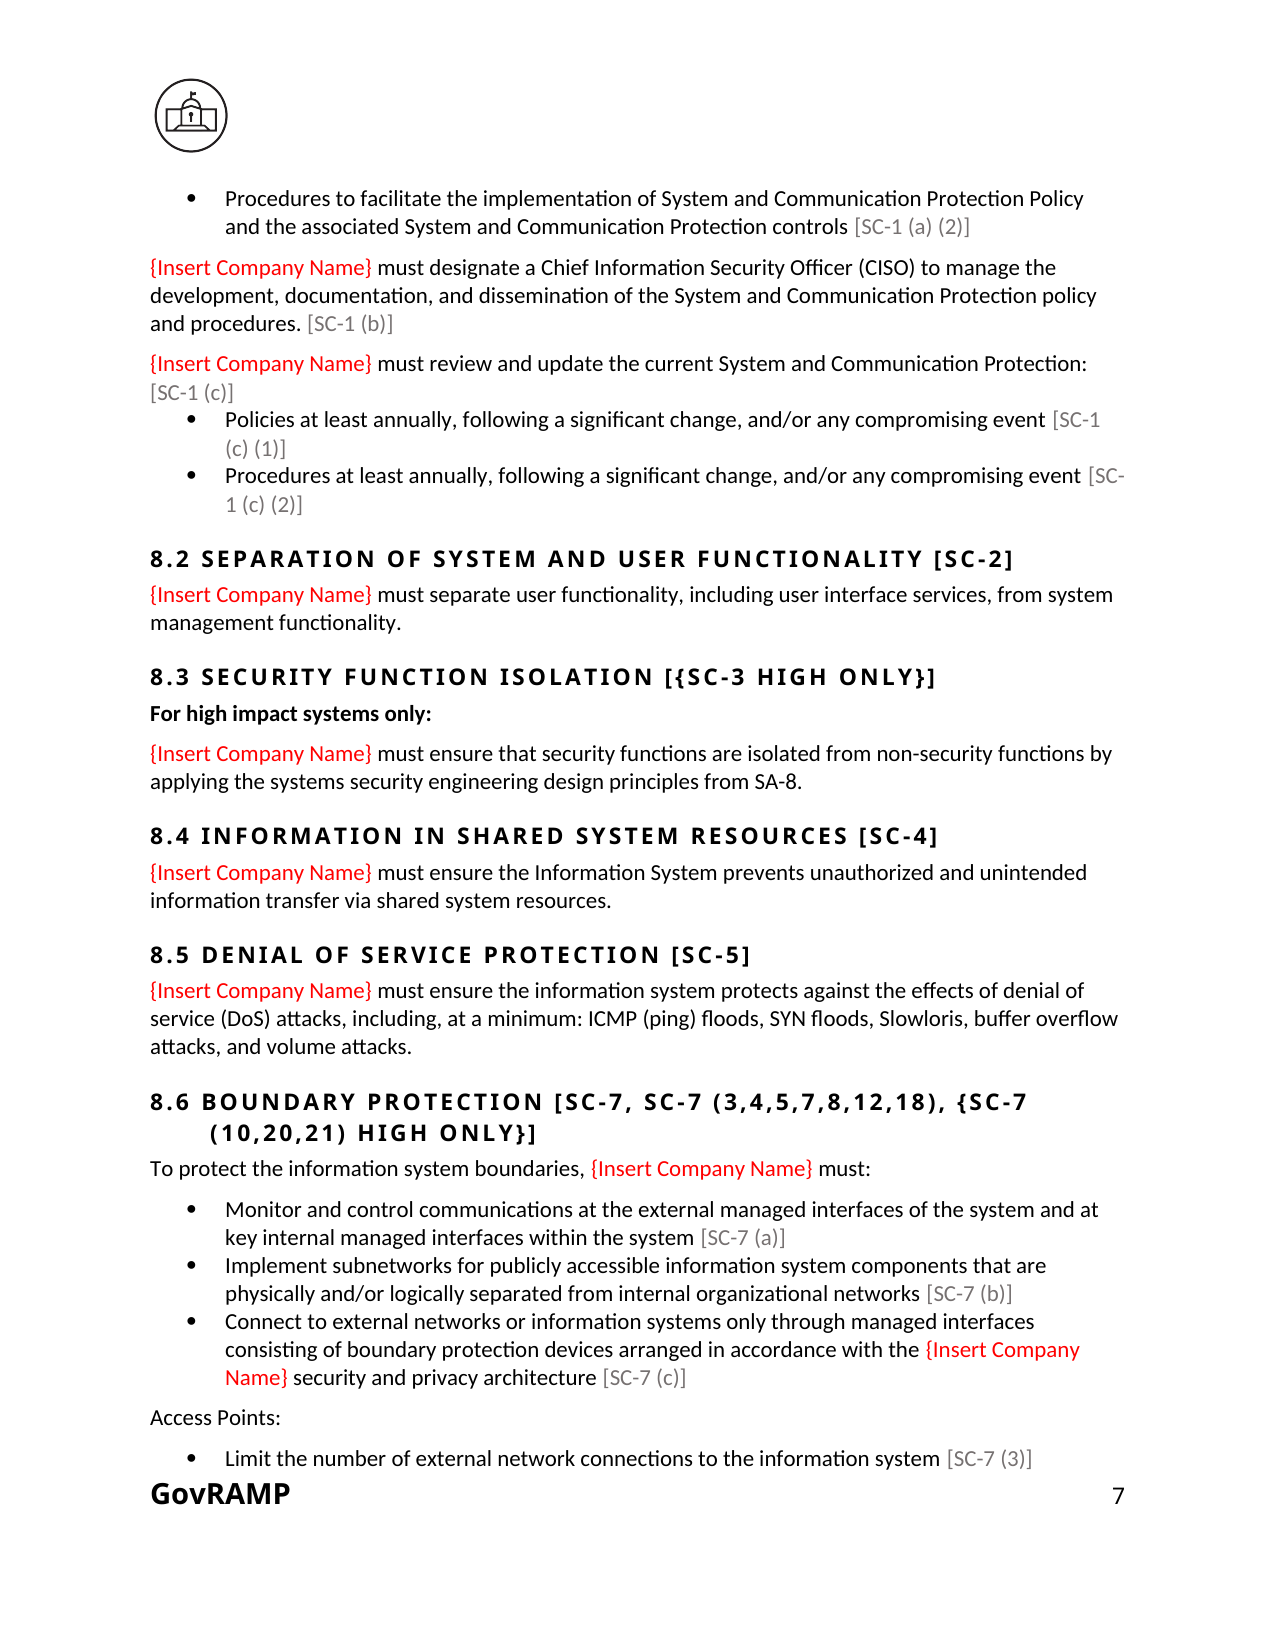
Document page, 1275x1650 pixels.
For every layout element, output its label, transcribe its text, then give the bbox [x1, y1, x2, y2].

list Procedures at least annually, following a significant change, and/or any compromising event [SC-1 (c) (2)] [187, 462, 1125, 518]
text {Insert Company Name} must review and update the current System and Communication Protection: [SC-1 (c)] [150, 349, 1125, 406]
list Policies at least annually, following a significant change, and/or any compromising event [SC-1 (c) (1)] [187, 406, 1125, 462]
text 8.5 Denial of Service Protection [SC-5] [150, 939, 1125, 970]
list Procedures to facilitate the implementation of System and Communication Protection Policy and the associated System and Communication Protection controls [SC-1 (a) (2)] [187, 184, 1125, 241]
text 8.4 Information in Shared System Resources [SC-4] [150, 820, 1125, 852]
text Access Points: [150, 1403, 1125, 1431]
text {Insert Company Name} must designate a Chief Information Security Officer (CISO) to manage the development, documentation, and dissemination of the System and Communication Protection policy and procedures. [SC-1 (b)] [150, 253, 1125, 337]
picture [150, 75, 232, 157]
text {Insert Company Name} must ensure that security functions are isolated from non-security functions by applying the systems security engineering design principles from SA-8. [150, 739, 1125, 795]
text For high impact systems only: [150, 699, 1125, 727]
text {Insert Company Name} must separate user functionality, including user interface services, from system management functionality. [150, 580, 1125, 636]
text {Insert Company Name} must ensure the information system protects against the effects of denial of service (DoS) attacks, including, at a minimum: ICMP (ping) floods, SYN floods, Slowloris, buffer overflow attacks, and volume attacks. [150, 976, 1125, 1060]
text {Insert Company Name} must ensure the Information System prevents unauthorized and unintended information transfer via shared system resources. [150, 858, 1125, 914]
list Limit the number of external network connections to the information system [SC-7 (3)] [187, 1444, 1125, 1472]
text 8.3 Security Function Isolation [{Sc-3 High Only}] [150, 661, 1125, 692]
list Connect to external networks or information systems only through managed interfaces consisting of boundary protection devices arranged in accordance with the {Insert Company Name} security and privacy architecture [SC-7 (c)] [187, 1307, 1125, 1391]
list Monitor and control communications at the external managed interfaces of the system and at key internal managed interfaces within the system [SC-7 (a)] [187, 1195, 1125, 1251]
text 8.6 Boundary Protection [SC-7, SC-7 (3,4,5,7,8,12,18), {SC-7 (10,20,21) High Only}] [150, 1085, 1125, 1148]
text 8.2 Separation of System and User Functionality [SC-2] [150, 543, 1125, 574]
text To protect the information system boundaries, {Insert Company Name} must: [150, 1154, 1125, 1182]
list Implement subnetworks for publicly accessible information system components that are physically and/or logically separated from internal organizational networks [SC-7 (b)] [187, 1251, 1125, 1307]
